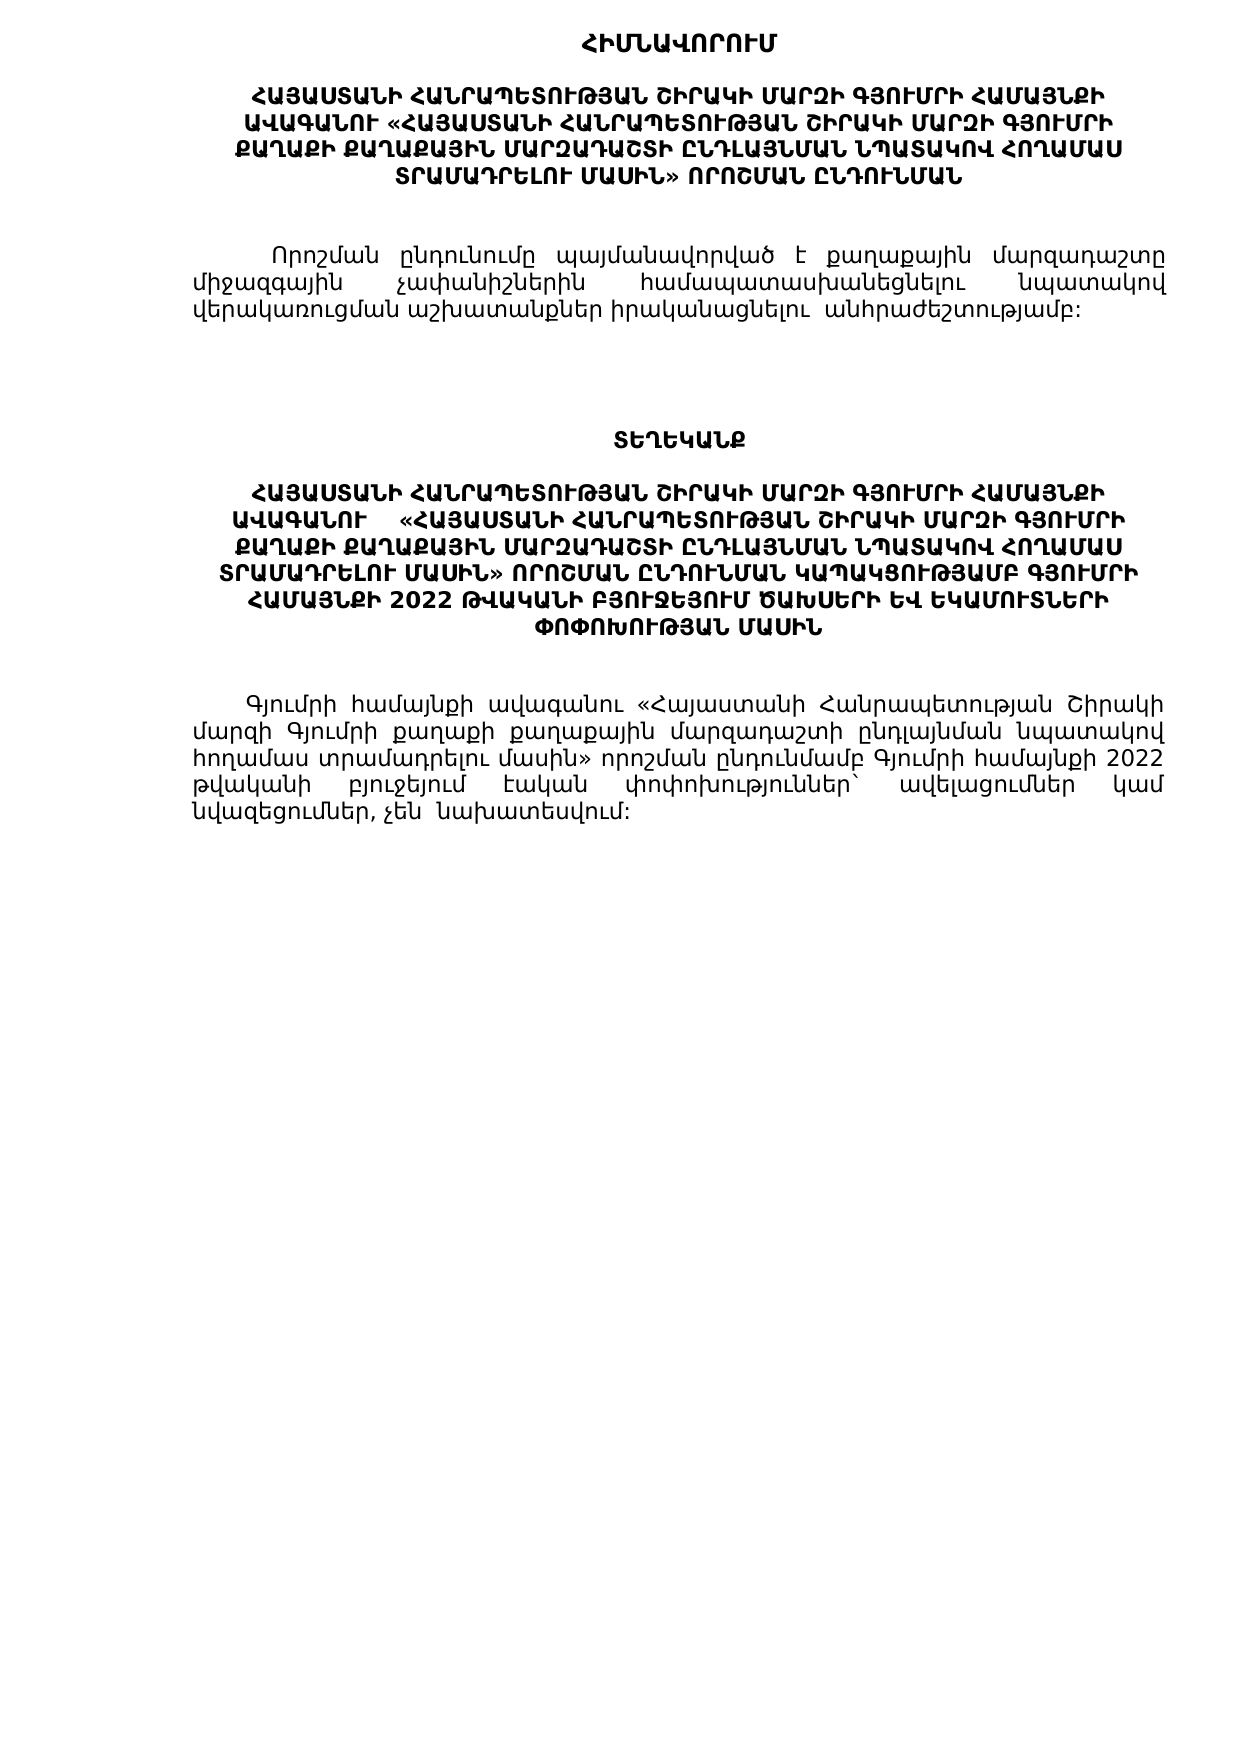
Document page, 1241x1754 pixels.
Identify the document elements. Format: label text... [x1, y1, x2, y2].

text ՏԵՂԵԿԱՆՔ [192, 427, 1167, 454]
text ՀԻՄՆԱՎՈՐՈՒՄ [192, 29, 1167, 59]
text ՀԱՅԱՍՏԱՆԻ ՀԱՆՐԱՊԵՏՈՒԹՅԱՆ ՇԻՐԱԿԻ ՄԱՐԶԻ ԳՅՈՒՄՐԻ ՀԱՄԱՅՆՔԻ ԱՎԱԳԱՆՈՒ «ՀԱՅԱՍՏԱՆԻ ՀԱՆՐԱՊԵՏՈՒԹՅԱՆ ՇԻՐԱԿԻ ՄԱՐԶԻ ԳՅՈՒՄՐԻ ՔԱՂԱՔԻ ՔԱՂԱՔԱՅԻՆ ՄԱՐԶԱԴԱՇՏԻ ԸՆԴԼԱՅՆՄԱՆ ՆՊԱՏԱԿՈՎ ՀՈՂԱՄԱՍ ՏՐԱՄԱԴՐԵԼՈՒ ՄԱՍԻՆ» ՈՐՈՇՄԱՆ ԸՆԴՈՒՆՄԱՆ ԿԱՊԱԿՑՈՒԹՅԱՄԲ ԳՅՈՒՄՐԻ ՀԱՄԱՅՆՔԻ 2022 ԹՎԱԿԱՆԻ ԲՅՈՒՋԵՅՈՒՄ ԾԱԽՍԵՐԻ ԵՎ ԵԿԱՄՈՒՏՆԵՐԻ ՓՈՓՈԽՈՒԹՅԱՆ ՄԱՍԻՆ [192, 480, 1165, 640]
text Գյումրի համայնքի ավագանու «Հայաստանի Հանրապետության Շիրակի մարզի Գյումրի քաղաքի քաղաքային մարզադաշտի ընդլայնման նպատակով հողամաս տրամադրելու մասին» որոշման ընդունմամբ Գյումրի համայնքի 2022 թվականի բյուջեյում էական փոփոխություններ` ավելացումներ կամ նվազեցումներ, չեն նախատեսվում: [192, 691, 1165, 825]
text Որոշման ընդունումը պայմանավորված է քաղաքային մարզադաշտը միջազգային չափանիշներին համապատասխանեցնելու նպատակով վերակառուցման աշխատանքներ իրականացնելու անհրաժեշտությամբ: [192, 243, 1167, 323]
text ՀԱՅԱՍՏԱՆԻ ՀԱՆՐԱՊԵՏՈՒԹՅԱՆ ՇԻՐԱԿԻ ՄԱՐԶԻ ԳՅՈՒՄՐԻ ՀԱՄԱՅՆՔԻ ԱՎԱԳԱՆՈՒ «ՀԱՅԱՍՏԱՆԻ ՀԱՆՐԱՊԵՏՈՒԹՅԱՆ ՇԻՐԱԿԻ ՄԱՐԶԻ ԳՅՈՒՄՐԻ ՔԱՂԱՔԻ ՔԱՂԱՔԱՅԻՆ ՄԱՐԶԱԴԱՇՏԻ ԸՆԴԼԱՅՆՄԱՆ ՆՊԱՏԱԿՈՎ ՀՈՂԱՄԱՍ ՏՐԱՄԱԴՐԵԼՈՒ ՄԱՍԻՆ» ՈՐՈՇՄԱՆ ԸՆԴՈՒՆՄԱՆ [192, 83, 1165, 190]
